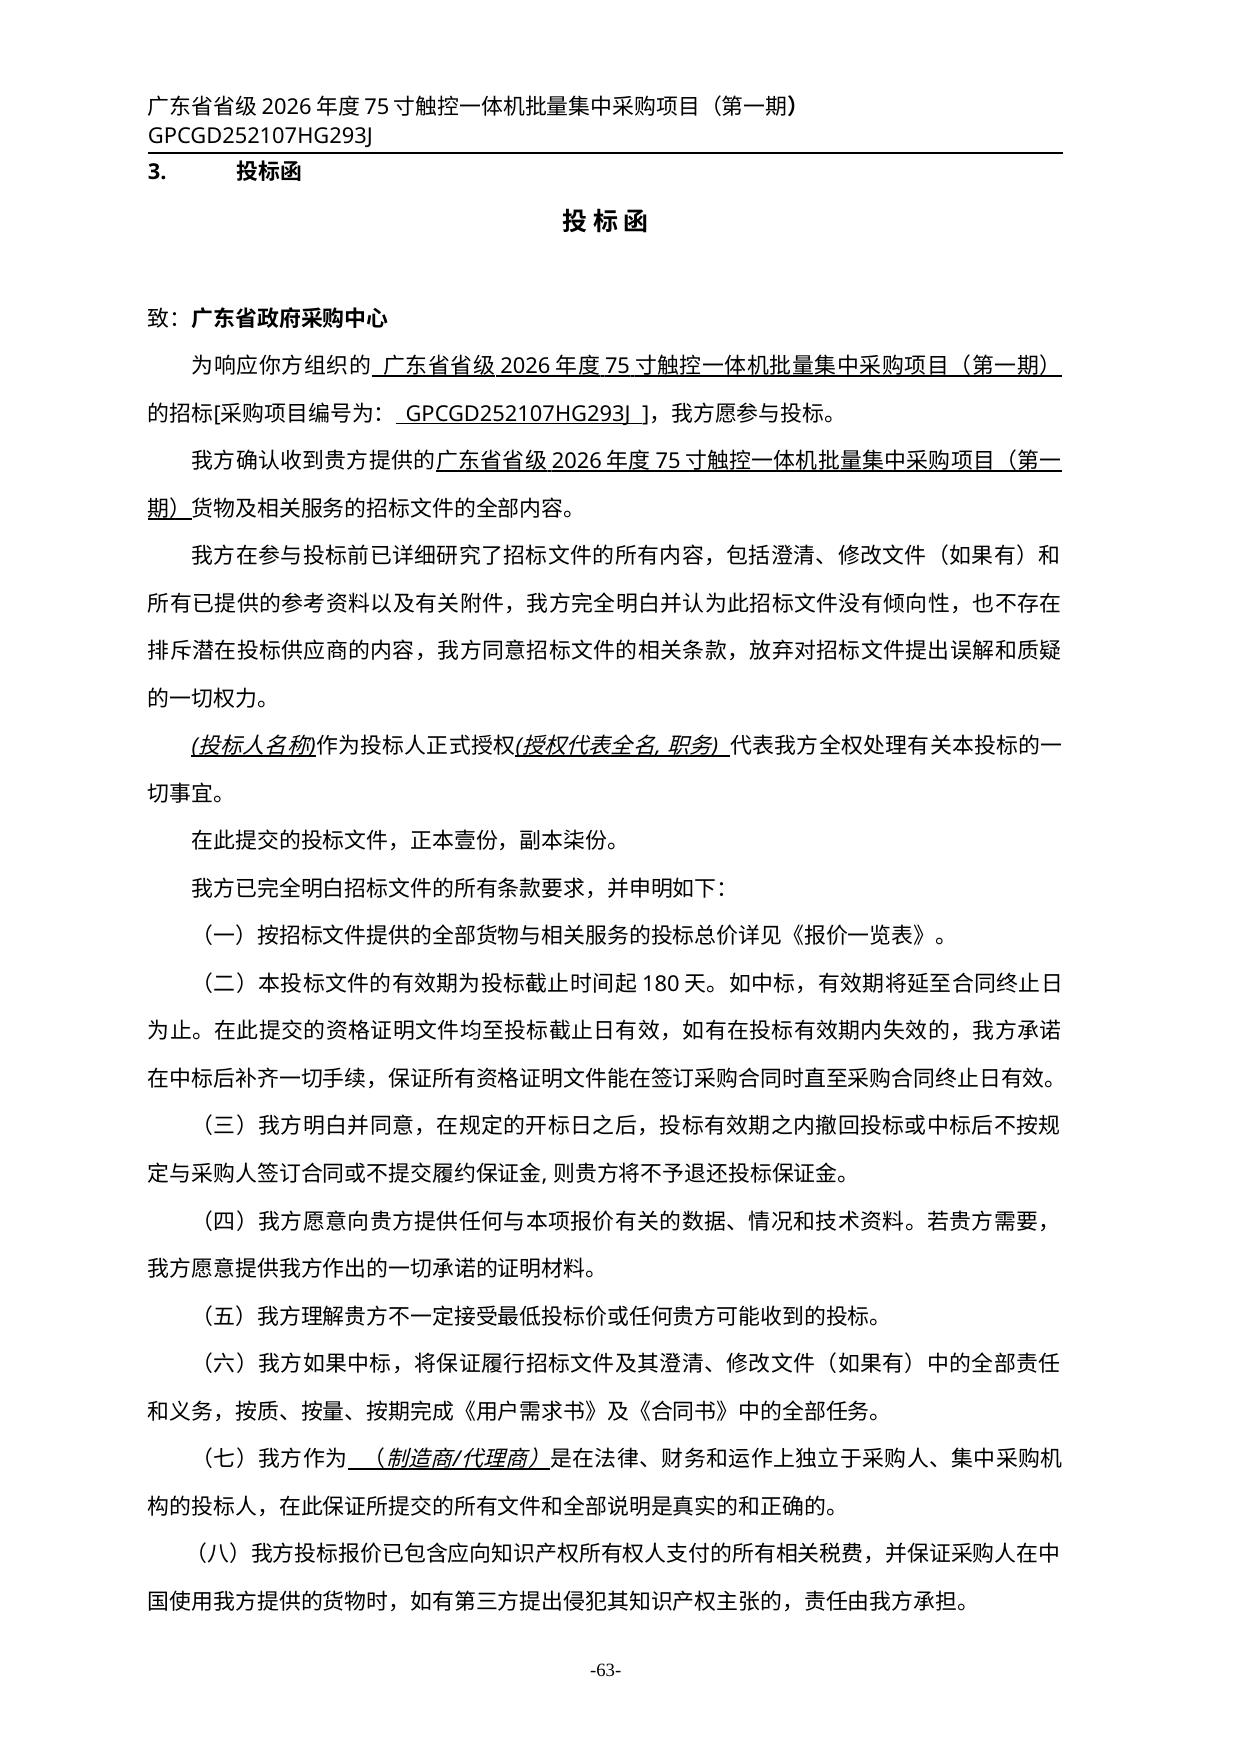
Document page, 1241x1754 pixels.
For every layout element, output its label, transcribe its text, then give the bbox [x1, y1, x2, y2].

text 为响应你方组织的 广东省省级2026年度75寸触控一体机批量集中采购项目（第一期） 的招标[采购项目编号为： GPCGD252107HG293J ]，我方愿参与投标。 [148, 348, 1063, 427]
subtitle 3. 投标函 [148, 154, 1063, 186]
text 致：广东省政府采购中心 [148, 301, 1063, 332]
text （二）本投标文件的有效期为投标截止时间起180天。如中标，有效期将延至合同终止日为止。在此提交的资格证明文件均至投标截止日有效，如有在投标有效期内失效的，我方承诺在中标后补齐一切手续，保证所有资格证明文件能在签订采购合同时直至采购合同终止日有效。 [148, 966, 1063, 1093]
text (投标人名称)作为投标人正式授权(授权代表全名, 职务) 代表我方全权处理有关本投标的一切事宜。 [148, 728, 1063, 808]
text 投 标 函 [148, 201, 1063, 238]
text （一）按招标文件提供的全部货物与相关服务的投标总价详见《报价一览表》。 [148, 918, 1063, 950]
text （六）我方如果中标，将保证履行招标文件及其澄清、修改文件（如果有）中的全部责任和义务，按质、按量、按期完成《用户需求书》及《合同书》中的全部任务。 [148, 1346, 1063, 1425]
text 我方在参与投标前已详细研究了招标文件的所有内容，包括澄清、修改文件（如果有）和所有已提供的参考资料以及有关附件，我方完全明白并认为此招标文件没有倾向性，也不存在排斥潜在投标供应商的内容，我方同意招标文件的相关条款，放弃对招标文件提出误解和质疑的一切权力。 [148, 538, 1063, 712]
text 我方确认收到贵方提供的广东省省级2026年度75寸触控一体机批量集中采购项目（第一期）货物及相关服务的招标文件的全部内容。 [148, 443, 1063, 522]
text （五）我方理解贵方不一定接受最低投标价或任何贵方可能收到的投标。 [148, 1299, 1063, 1330]
text （四）我方愿意向贵方提供任何与本项报价有关的数据、情况和技术资料。若贵方需要，我方愿意提供我方作出的一切承诺的证明材料。 [148, 1204, 1063, 1283]
text （七）我方作为 （制造商/代理商）是在法律、财务和运作上独立于采购人、集中采购机构的投标人，在此保证所提交的所有文件和全部说明是真实的和正确的。 [148, 1441, 1063, 1520]
text （八）我方投标报价已包含应向知识产权所有权人支付的所有相关税费，并保证采购人在中国使用我方提供的货物时，如有第三方提出侵犯其知识产权主张的，责任由我方承担。 [148, 1536, 1063, 1615]
text 我方已完全明白招标文件的所有条款要求，并申明如下： [148, 871, 1063, 903]
text 在此提交的投标文件，正本壹份，副本柒份。 [148, 823, 1063, 855]
text （三）我方明白并同意，在规定的开标日之后，投标有效期之内撤回投标或中标后不按规定与采购人签订合同或不提交履约保证金, 则贵方将不予退还投标保证金。 [148, 1108, 1063, 1188]
